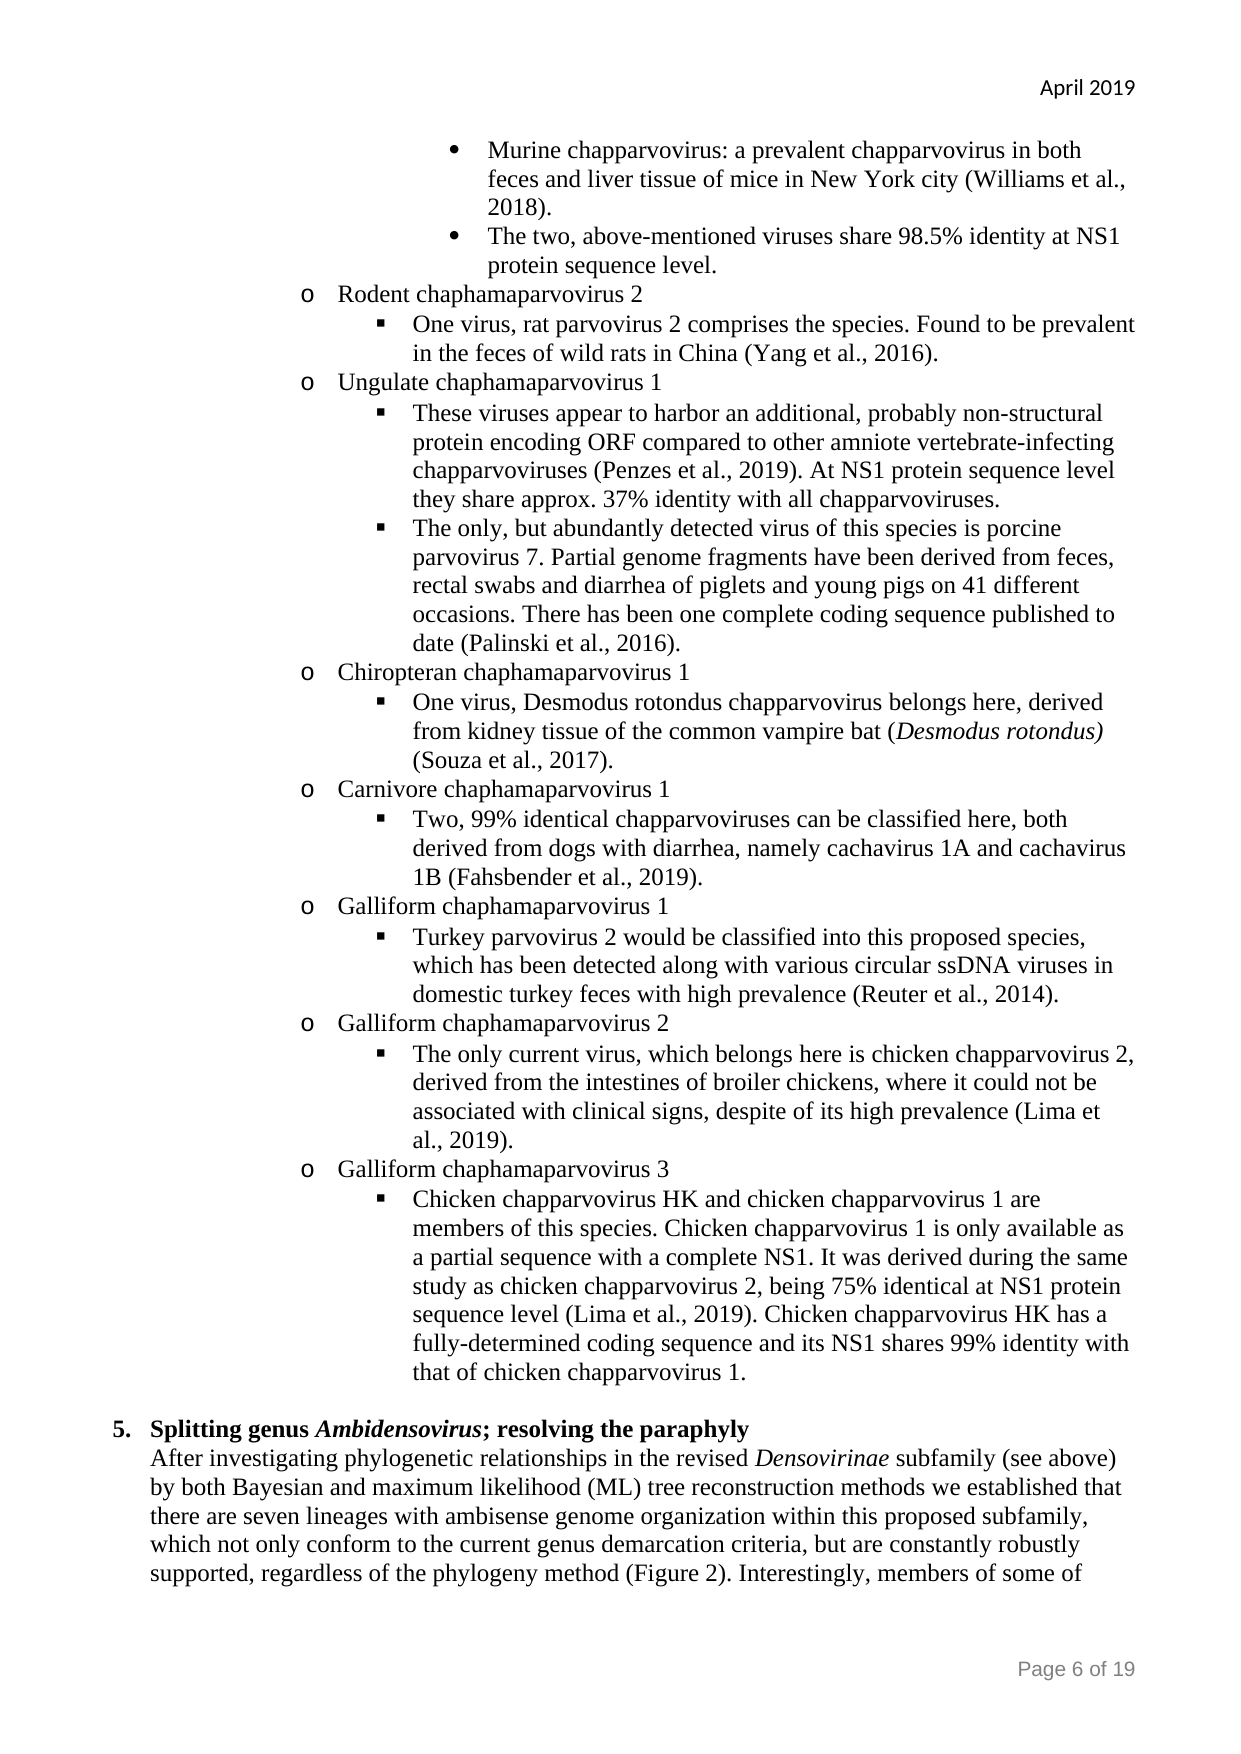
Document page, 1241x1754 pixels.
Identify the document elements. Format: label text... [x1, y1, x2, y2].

list Galliform chaphamaparvovirus 2 [300, 1008, 1135, 1039]
list The only, but abundantly detected virus of this species is porcine parvovirus 7. Partial genome fragments have been derived from feces, rectal swabs and diarrhea of piglets and young pigs on 41 different occasions. There has been one complete coding sequence published to date (Palinski et al., 2016). [375, 513, 1135, 657]
list Rodent chaphamaparvovirus 2 [300, 279, 1135, 309]
list Splitting genus Ambidensovirus; resolving the paraphyly [112, 1414, 1135, 1443]
list Two, 99% identical chapparvoviruses can be classified here, both derived from dogs with diarrhea, namely cachavirus 1A and cachavirus 1B (Fahsbender et al., 2019). [375, 804, 1135, 891]
list Chicken chapparvovirus HK and chicken chapparvovirus 1 are members of this species. Chicken chapparvovirus 1 is only available as a partial sequence with a complete NS1. It was derived during the same study as chicken chapparvovirus 2, being 75% identical at NS1 protein sequence level (Lima et al., 2019). Chicken chapparvovirus HK has a fully-determined coding sequence and its NS1 shares 99% identity with that of chicken chapparvovirus 1. [375, 1184, 1135, 1386]
list These viruses appear to harbor an additional, probably non-structural protein encoding ORF compared to other amniote vertebrate-infecting chapparvoviruses (Penzes et al., 2019). At NS1 protein sequence level they share approx. 37% identity with all chapparvoviruses. [375, 398, 1135, 513]
list One virus, rat parvovirus 2 comprises the species. Found to be prevalent in the feces of wild rats in China (Yang et al., 2016). [375, 309, 1135, 367]
list The two, above-mentioned viruses share 98.5% identity at NS1 protein sequence level. [450, 221, 1135, 279]
list Galliform chaphamaparvovirus 3 [300, 1154, 1135, 1184]
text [150, 1443, 1135, 1587]
list Chiropteran chaphamaparvovirus 1 [300, 657, 1135, 687]
list Carnivore chaphamaparvovirus 1 [300, 774, 1135, 804]
list Murine chapparvovirus: a prevalent chapparvovirus in both feces and liver tissue of mice in New York city (Williams et al., 2018). [450, 135, 1135, 221]
list The only current virus, which belongs here is chicken chapparvovirus 2, derived from the intestines of broiler chickens, where it could not be associated with clinical signs, despite of its high prevalence (Lima et al., 2019). [375, 1039, 1135, 1154]
list Ungulate chaphamaparvovirus 1 [300, 367, 1135, 398]
list Turkey parvovirus 2 would be classified into this proposed species, which has been detected along with various circular ssDNA viruses in domestic turkey feces with high prevalence (Reuter et al., 2014). [375, 922, 1135, 1008]
list One virus, Desmodus rotondus chapparvovirus belongs here, derived from kidney tissue of the common vampire bat (Desmodus rotondus) (Souza et al., 2017). [375, 687, 1135, 774]
list Galliform chaphamaparvovirus 1 [300, 891, 1135, 922]
